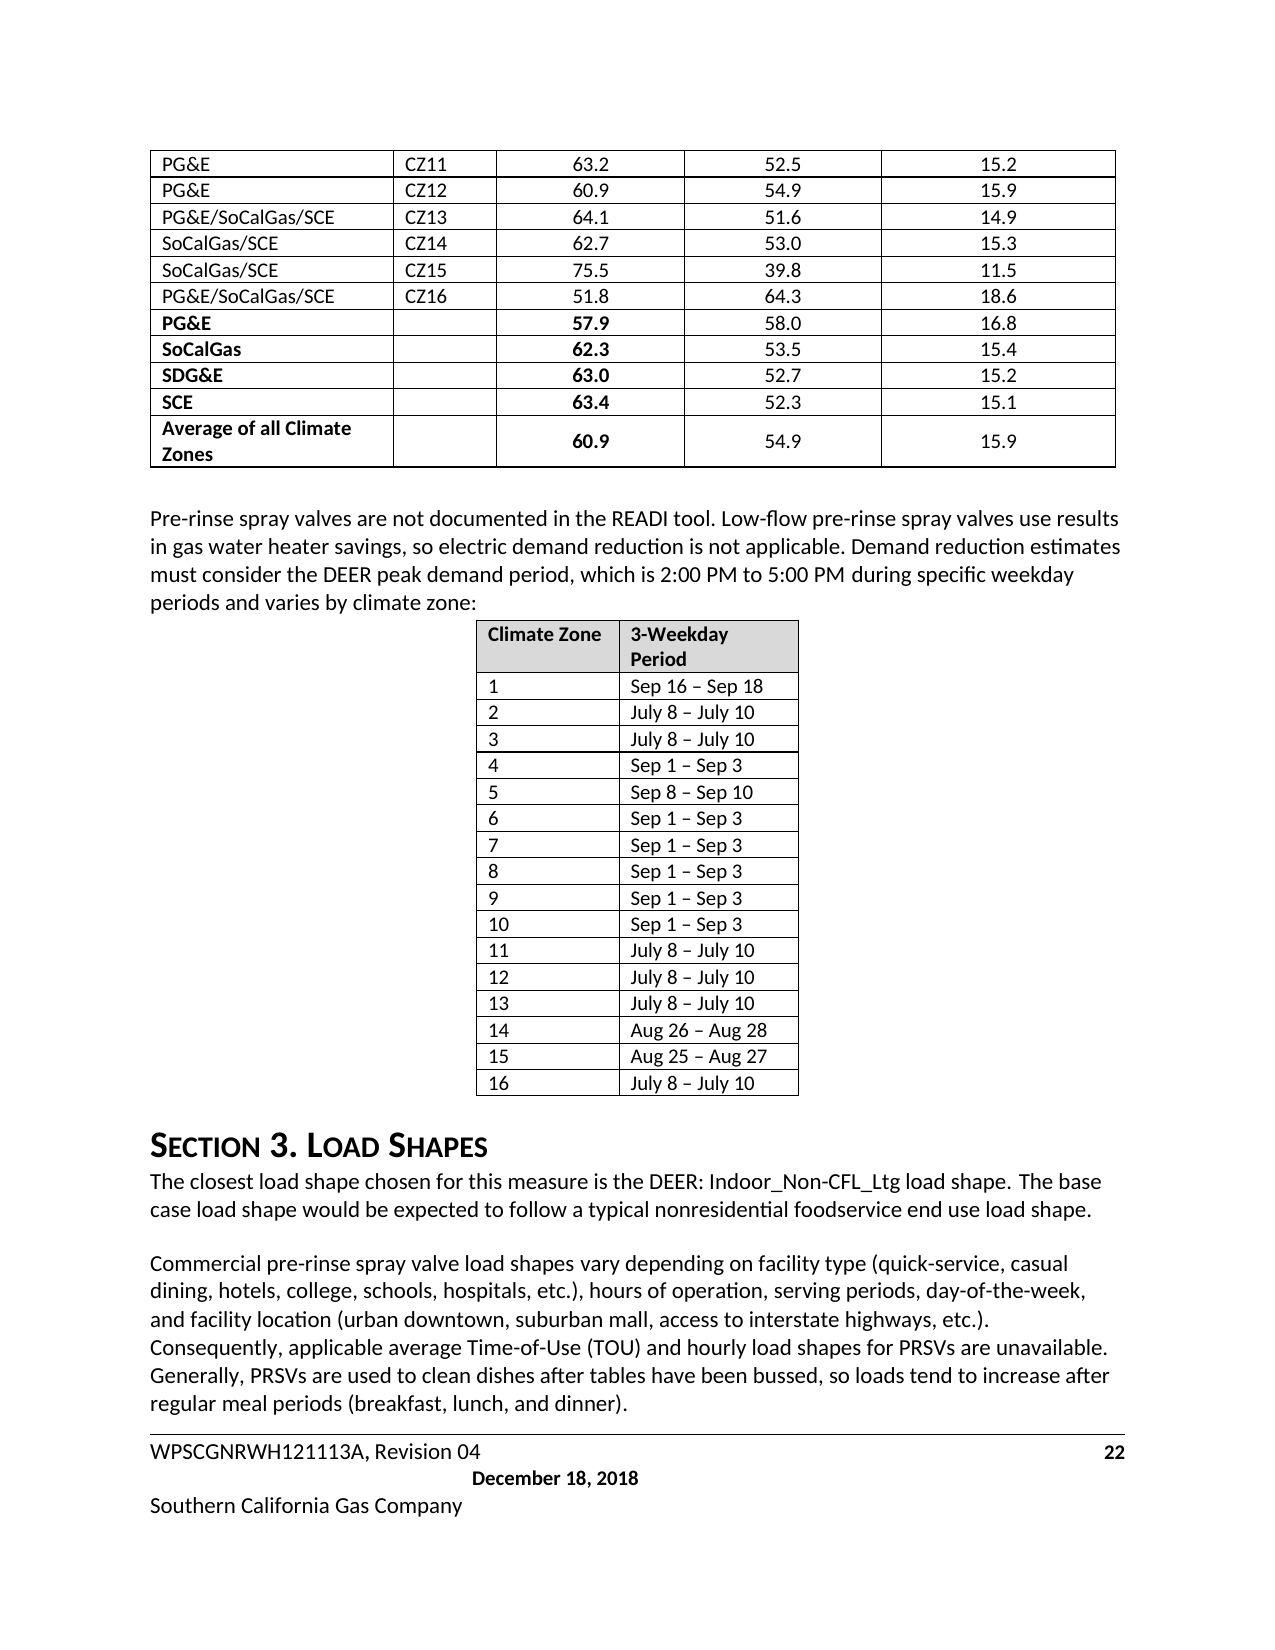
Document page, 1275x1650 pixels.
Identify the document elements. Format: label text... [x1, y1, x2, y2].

table_cell 58.0 [685, 310, 881, 335]
table_cell 14.9 [882, 204, 1115, 229]
table_cell July 8 – July 10 [620, 1070, 798, 1095]
table_cell 15.9 [882, 416, 1115, 466]
table_cell 60.9 [497, 178, 684, 203]
table_cell 51.8 [497, 283, 684, 309]
table_cell July 8 – July 10 [620, 700, 798, 725]
table_cell 52.5 [685, 151, 881, 176]
table_cell Sep 1 – Sep 3 [620, 858, 798, 884]
table_cell PG&E [151, 178, 393, 203]
table_cell [394, 336, 496, 362]
table_cell 62.7 [497, 230, 684, 256]
table_cell SDG&E [151, 363, 393, 388]
table_cell Sep 1 – Sep 3 [620, 911, 798, 937]
table_cell CZ11 [394, 151, 496, 176]
table_cell 53.5 [685, 336, 881, 362]
table_cell July 8 – July 10 [620, 938, 798, 963]
table_cell CZ15 [394, 257, 496, 282]
text Pre-rinse spray valves are not documented in the READI tool. Low-flow pre-rinse spray valves use results in gas water heater savings, so electric demand reduction is not applicable. Demand reduction estimates must consider the DEER peak demand period, which is 2:00 PM to 5:00 PM during specific weekday periods and varies by climate zone: [150, 504, 1125, 616]
table_cell 8 [477, 858, 619, 884]
table_cell 15.3 [882, 230, 1115, 256]
table_cell 39.8 [685, 257, 881, 282]
table_cell 62.3 [497, 336, 684, 362]
table_cell July 8 – July 10 [620, 964, 798, 989]
table_cell 51.6 [685, 204, 881, 229]
table_cell 10 [477, 911, 619, 937]
table_cell 15.2 [882, 363, 1115, 388]
table_cell 13 [477, 991, 619, 1016]
table_cell Sep 8 – Sep 10 [620, 779, 798, 804]
table_cell 64.1 [497, 204, 684, 229]
table_cell CZ13 [394, 204, 496, 229]
table_cell 3 [477, 726, 619, 751]
table_cell Sep 16 – Sep 18 [620, 673, 798, 698]
table_cell [394, 389, 496, 414]
text Commercial pre-rinse spray valve load shapes vary depending on facility type (quick-service, casual dining, hotels, college, schools, hospitals, etc.), hours of operation, serving periods, day-of-the-week, and facility location (urban downtown, suburban mall, access to interstate highways, etc.). Consequently, applicable average Time-of-Use (TOU) and hourly load shapes for PRSVs are unavailable. Generally, PRSVs are used to clean dishes after tables have been bussed, so loads tend to increase after regular meal periods (breakfast, lunch, and dinner). [150, 1249, 1125, 1417]
table_cell 15.2 [882, 151, 1115, 176]
text The closest load shape chosen for this measure is the DEER: Indoor_Non-CFL_Ltg load shape. The base case load shape would be expected to follow a typical nonresidential foodservice end use load shape. [150, 1167, 1125, 1223]
table_cell 11.5 [882, 257, 1115, 282]
table_header 3-Weekday Period [620, 621, 798, 672]
table_cell 53.0 [685, 230, 881, 256]
table_header Climate Zone [477, 621, 619, 672]
table_cell 9 [477, 885, 619, 910]
table_cell Sep 1 – Sep 3 [620, 832, 798, 857]
table_cell July 8 – July 10 [620, 991, 798, 1016]
table_cell [394, 310, 496, 335]
table_cell 75.5 [497, 257, 684, 282]
table_cell SoCalGas/SCE [151, 257, 393, 282]
table_cell 16 [477, 1070, 619, 1095]
table_cell 15.4 [882, 336, 1115, 362]
table_cell 12 [477, 964, 619, 989]
table_cell Sep 1 – Sep 3 [620, 753, 798, 778]
table_cell 15.1 [882, 389, 1115, 414]
table_cell 15.9 [882, 178, 1115, 203]
table_cell 16.8 [882, 310, 1115, 335]
table_cell Average of all Climate Zones [151, 416, 393, 466]
table_cell 2 [477, 700, 619, 725]
table_cell 15 [477, 1044, 619, 1069]
table_cell Sep 1 – Sep 3 [620, 805, 798, 831]
table_cell Sep 1 – Sep 3 [620, 885, 798, 910]
table_cell 57.9 [497, 310, 684, 335]
table_cell CZ14 [394, 230, 496, 256]
table_cell 63.4 [497, 389, 684, 414]
table_cell PG&E [151, 310, 393, 335]
table_cell PG&E/SoCalGas/SCE [151, 204, 393, 229]
table_cell CZ12 [394, 178, 496, 203]
table_cell 64.3 [685, 283, 881, 309]
table_cell 63.2 [497, 151, 684, 176]
table_cell 54.9 [685, 416, 881, 466]
table_cell SoCalGas/SCE [151, 230, 393, 256]
table_cell Aug 26 – Aug 28 [620, 1017, 798, 1042]
table_cell July 8 – July 10 [620, 726, 798, 751]
table_cell PG&E [151, 151, 393, 176]
table_cell 4 [477, 753, 619, 778]
table_cell SCE [151, 389, 393, 414]
table_cell 5 [477, 779, 619, 804]
table_cell 60.9 [497, 416, 684, 466]
table_cell 63.0 [497, 363, 684, 388]
table_cell 1 [477, 673, 619, 698]
table_cell CZ16 [394, 283, 496, 309]
table_cell 52.3 [685, 389, 881, 414]
table_cell 11 [477, 938, 619, 963]
table_cell PG&E/SoCalGas/SCE [151, 283, 393, 309]
table_cell SoCalGas [151, 336, 393, 362]
table_cell 7 [477, 832, 619, 857]
table_cell 14 [477, 1017, 619, 1042]
table_cell 54.9 [685, 178, 881, 203]
table_cell [394, 363, 496, 388]
table_cell 6 [477, 805, 619, 831]
table_cell [394, 416, 496, 466]
subtitle Section 3. Load Shapes [150, 1121, 1125, 1167]
table_cell 18.6 [882, 283, 1115, 309]
table_cell 52.7 [685, 363, 881, 388]
table_cell Aug 25 – Aug 27 [620, 1044, 798, 1069]
